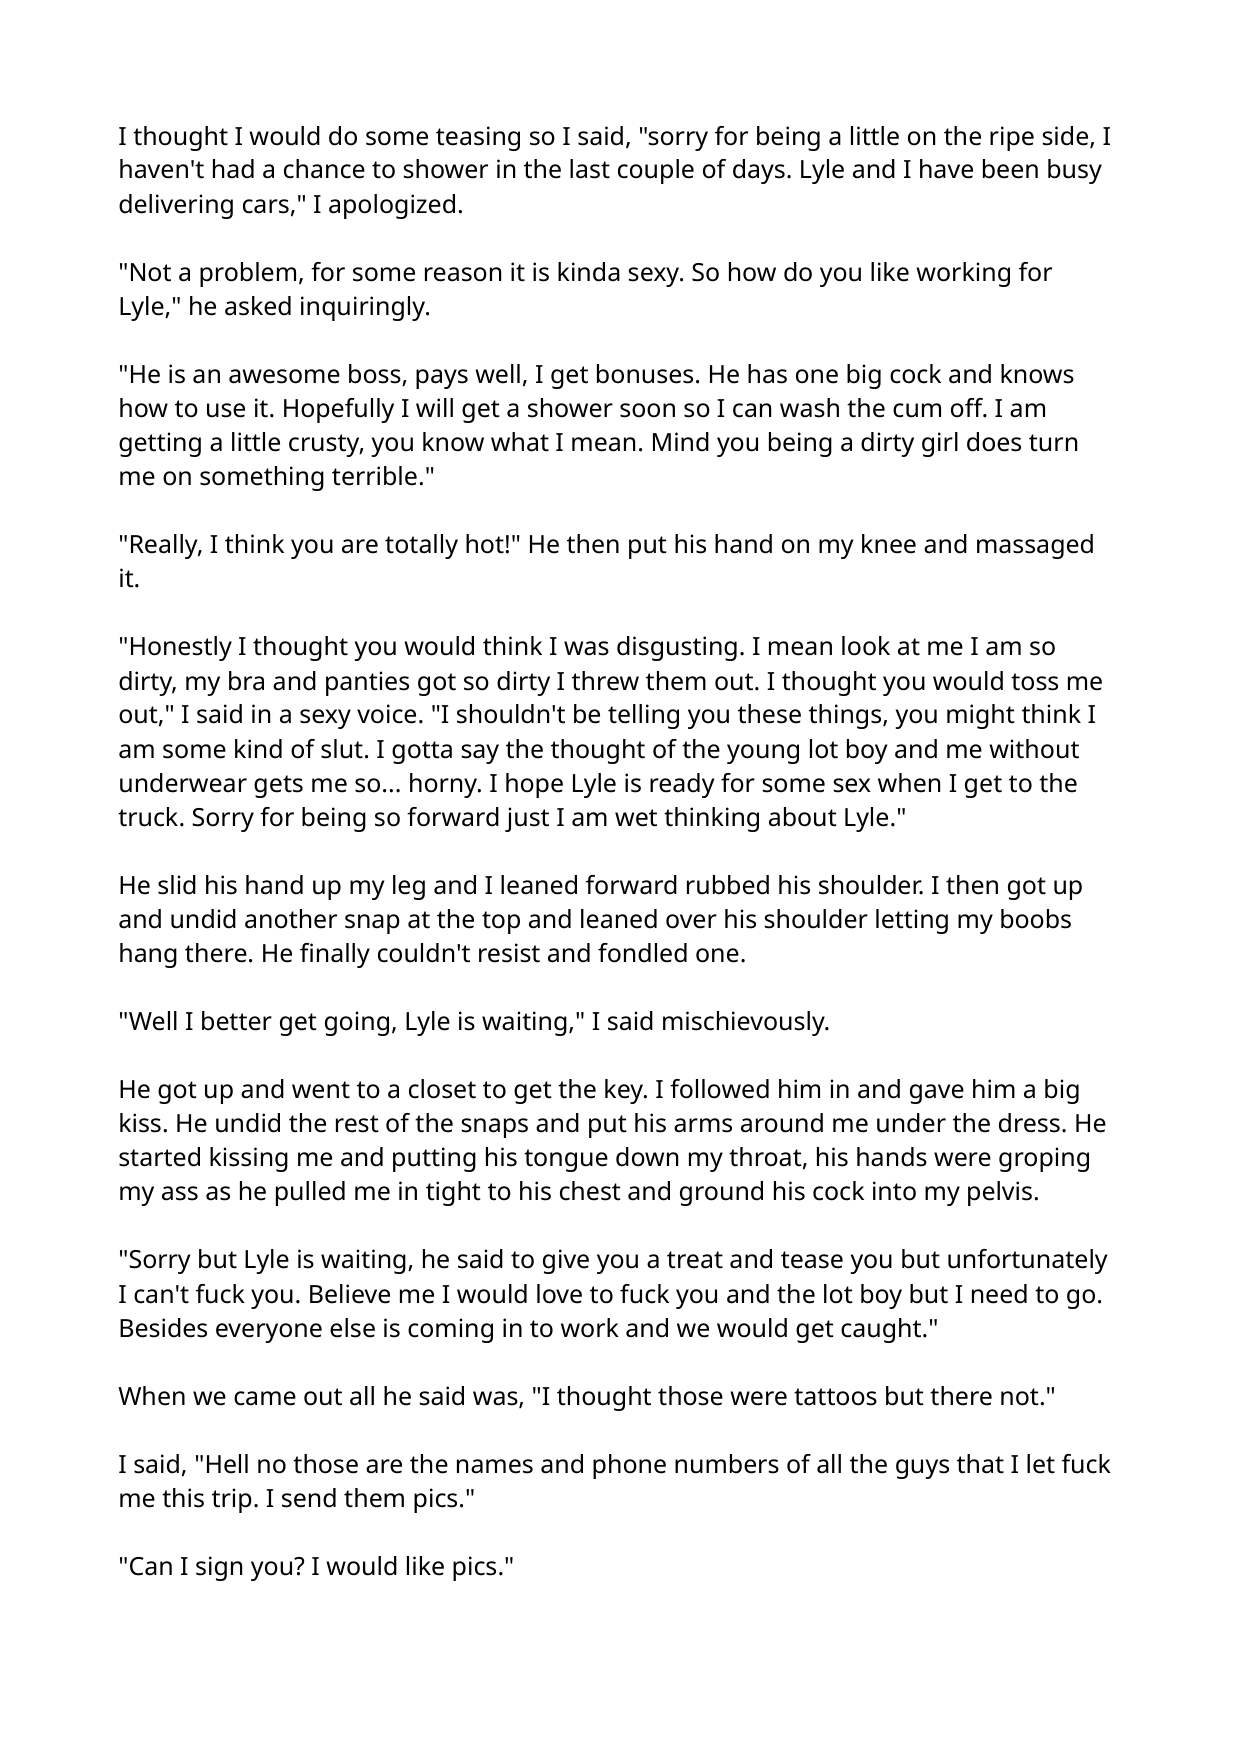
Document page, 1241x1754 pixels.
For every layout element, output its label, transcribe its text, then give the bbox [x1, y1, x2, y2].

text I said, "Hell no those are the names and phone numbers of all the guys that I let fuck me this trip. I send them pics." [118, 1447, 1122, 1515]
text When we came out all he said was, "I thought those were tattoos but there not." [118, 1378, 1122, 1412]
text I thought I would do some teasing so I said, "sorry for being a little on the ripe side, I haven't had a chance to shower in the last couple of days. Lyle and I have been busy delivering cars," I apologized. [118, 118, 1122, 220]
text "Honestly I thought you would think I was disgusting. I mean look at me I am so dirty, my bra and panties got so dirty I threw them out. I thought you would toss me out," I said in a sexy voice. "I shouldn't be telling you these things, you might think I am some kind of slut. I gotta say the thought of the young lot boy and me without underwear gets me so... horny. I hope Lyle is ready for some sex when I get to the truck. Sorry for being so forward just I am wet thinking about Lyle." [118, 629, 1122, 833]
text "Can I sign you? I would like pics." [118, 1549, 1122, 1583]
text "Not a problem, for some reason it is kinda sexy. So how do you like working for Lyle," he asked inquiringly. [118, 254, 1122, 322]
text "Well I better get going, Lyle is waiting," I said mischievously. [118, 1004, 1122, 1038]
text He got up and went to a closet to get the key. I followed him in and gave him a big kiss. He undid the rest of the snaps and put his arms around me under the dress. He started kissing me and putting his tongue down my throat, his hands were groping my ass as he pulled me in tight to his chest and ground his cock into my pelvis. [118, 1072, 1122, 1208]
text "Really, I think you are totally hot!" He then put his hand on my knee and massaged it. [118, 527, 1122, 595]
text "Sorry but Lyle is waiting, he said to give you a treat and tease you but unfortunately I can't fuck you. Believe me I would love to fuck you and the lot boy but I need to go. Besides everyone else is coming in to work and we would get caught." [118, 1242, 1122, 1344]
text He slid his hand up my leg and I leaned forward rubbed his shoulder. I then got up and undid another snap at the top and leaned over his shoulder letting my boobs hang there. He finally couldn't resist and fondled one. [118, 867, 1122, 970]
text "He is an awesome boss, pays well, I get bonuses. He has one big cock and knows how to use it. Hopefully I will get a shower soon so I can wash the cum off. I am getting a little crusty, you know what I mean. Mind you being a dirty girl does turn me on something terrible." [118, 357, 1122, 493]
